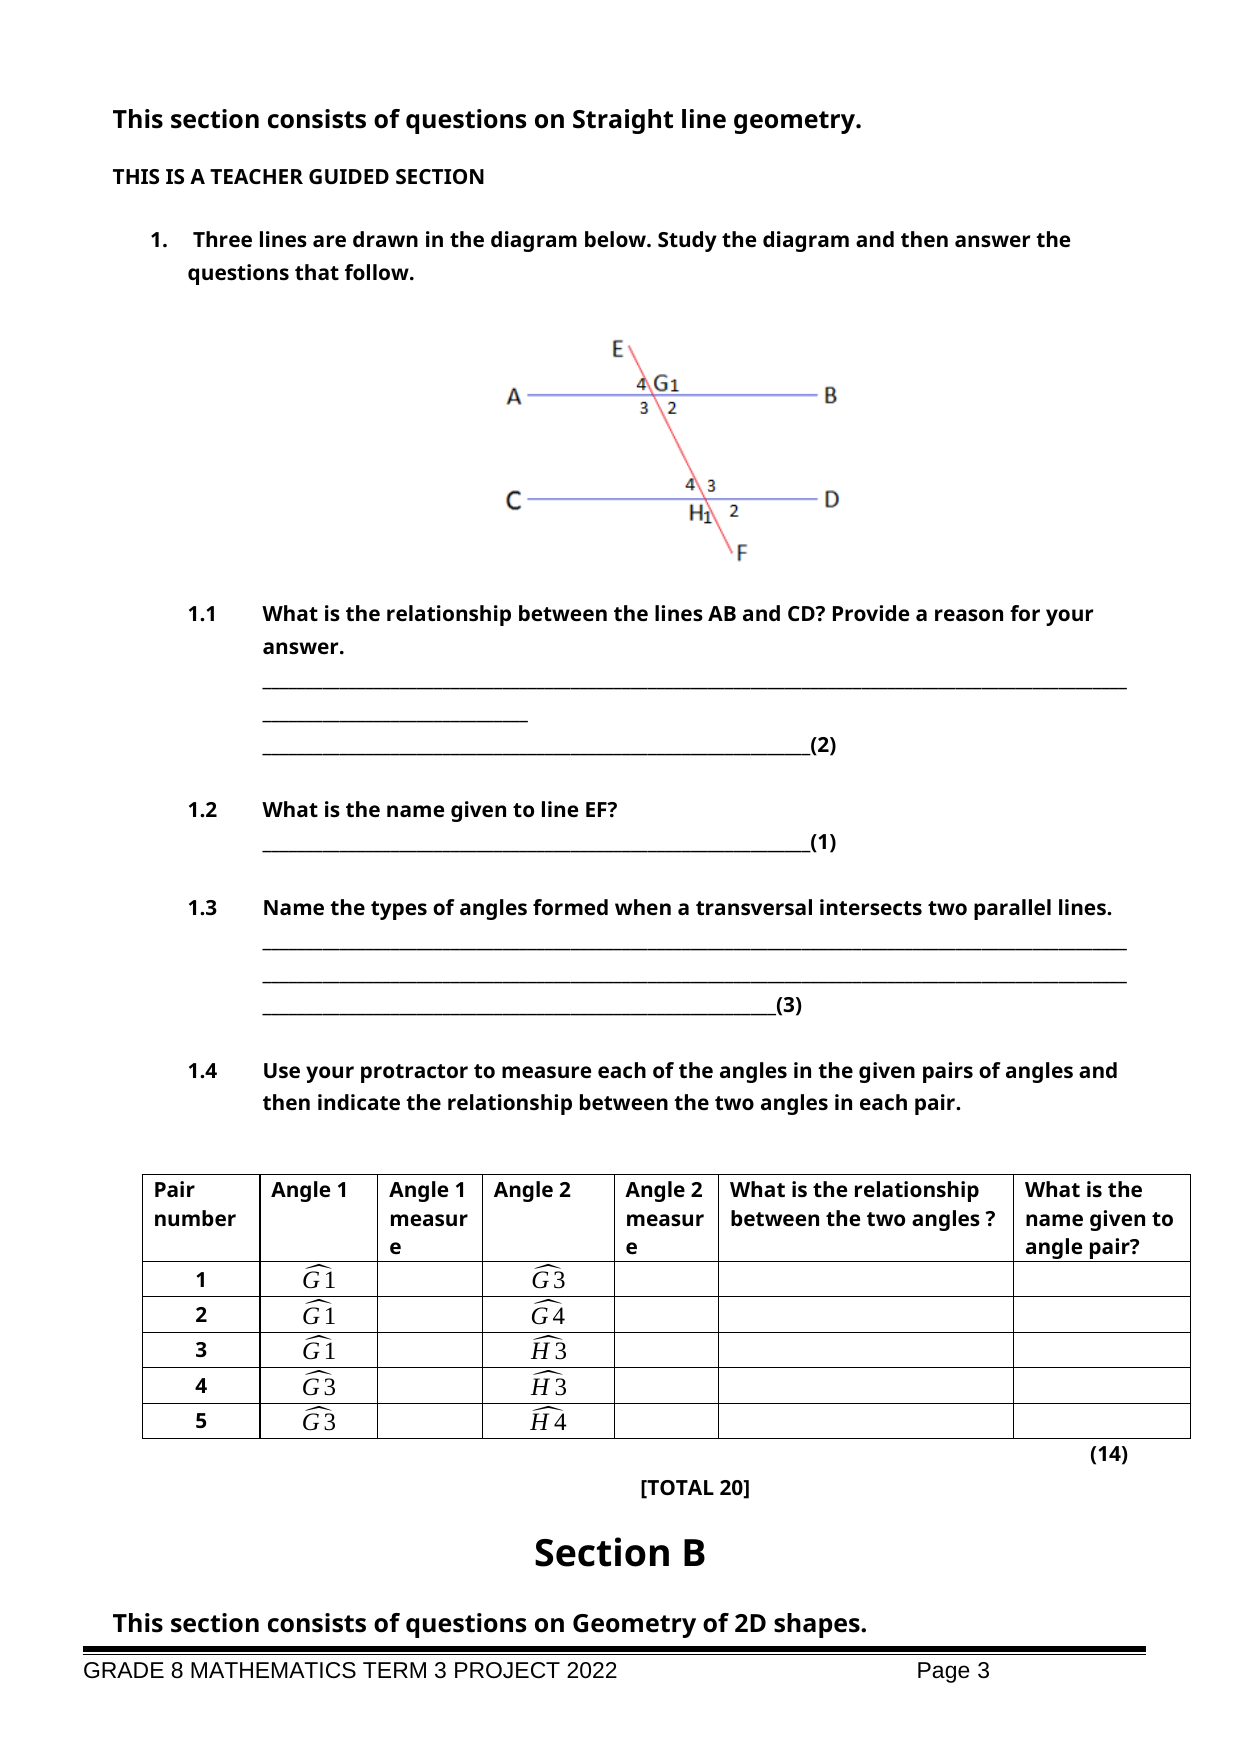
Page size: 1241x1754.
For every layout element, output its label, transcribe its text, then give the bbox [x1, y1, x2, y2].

text THIS IS A TEACHER GUIDED SECTION [112, 162, 1128, 190]
text Section B [112, 1527, 1128, 1578]
table_cell [719, 1297, 1013, 1332]
table_cell [261, 1404, 377, 1438]
table_cell [615, 1297, 718, 1332]
list [TOTAL 20] [262, 1473, 1128, 1502]
table_cell 3 [143, 1333, 259, 1367]
table_cell 1 [143, 1262, 259, 1296]
table_cell [1014, 1368, 1190, 1402]
table_cell [1014, 1297, 1190, 1332]
table_header Angle 1 [261, 1175, 377, 1261]
table_cell [261, 1297, 377, 1332]
table_cell [1014, 1404, 1190, 1438]
table_cell [378, 1333, 482, 1367]
table_cell [483, 1262, 614, 1296]
list (14) [262, 1439, 1128, 1467]
list ____________________________________________________________________________________________________________________________________ [262, 664, 1128, 726]
table_cell [261, 1262, 377, 1296]
list Use your protractor to measure each of the angles in the given pairs of angles and then indicate the relationship between the two angles in each pair. [187, 1056, 1128, 1117]
list Name the types of angles formed when a transversal intersects two parallel lines. [187, 893, 1128, 921]
table_cell [483, 1297, 614, 1332]
table_cell [615, 1404, 718, 1438]
text This section consists of questions on Geometry of 2D shapes. [112, 1606, 1128, 1640]
table_cell 4 [143, 1368, 259, 1402]
table_cell [1014, 1333, 1190, 1367]
table_cell [615, 1368, 718, 1402]
table_cell [615, 1262, 718, 1296]
table_cell [719, 1262, 1013, 1296]
table_header What is the name given to angle pair? [1014, 1175, 1190, 1261]
list ________________________________________________________________(2) [262, 730, 1128, 758]
table_cell [378, 1404, 482, 1438]
list Three lines are drawn in the diagram below. Study the diagram and then answer the questions that follow. [150, 225, 1128, 286]
table_cell [1014, 1262, 1190, 1296]
picture [410, 290, 905, 596]
table_cell [483, 1333, 614, 1367]
table_cell 2 [143, 1297, 259, 1332]
table_cell [261, 1333, 377, 1367]
table_cell [719, 1368, 1013, 1402]
list What is the name given to line EF? [187, 795, 1128, 823]
table_cell [719, 1333, 1013, 1367]
table_cell [719, 1404, 1013, 1438]
table_header Angle 2 measure [615, 1175, 718, 1261]
table_header Pair number [143, 1175, 259, 1261]
table_header What is the relationship between the two angles ? [719, 1175, 1013, 1261]
list ______________________________________________________________________________________________________________________________________________________________________________________________________________________________________________________________________(3) [262, 925, 1128, 1019]
table_cell [483, 1368, 614, 1402]
table_cell [378, 1368, 482, 1402]
text This section consists of questions on Straight line geometry. [112, 102, 1128, 136]
table_cell [378, 1297, 482, 1332]
list What is the relationship between the lines AB and CD? Provide a reason for your answer. [187, 599, 1128, 660]
table_cell [261, 1368, 377, 1402]
list ________________________________________________________________(1) [262, 827, 1128, 856]
table_cell [615, 1333, 718, 1367]
table_cell 5 [143, 1404, 259, 1438]
table_header Angle 2 [483, 1175, 614, 1261]
table_cell [378, 1262, 482, 1296]
table_cell [483, 1404, 614, 1438]
table_header Angle 1 measure [378, 1175, 482, 1261]
